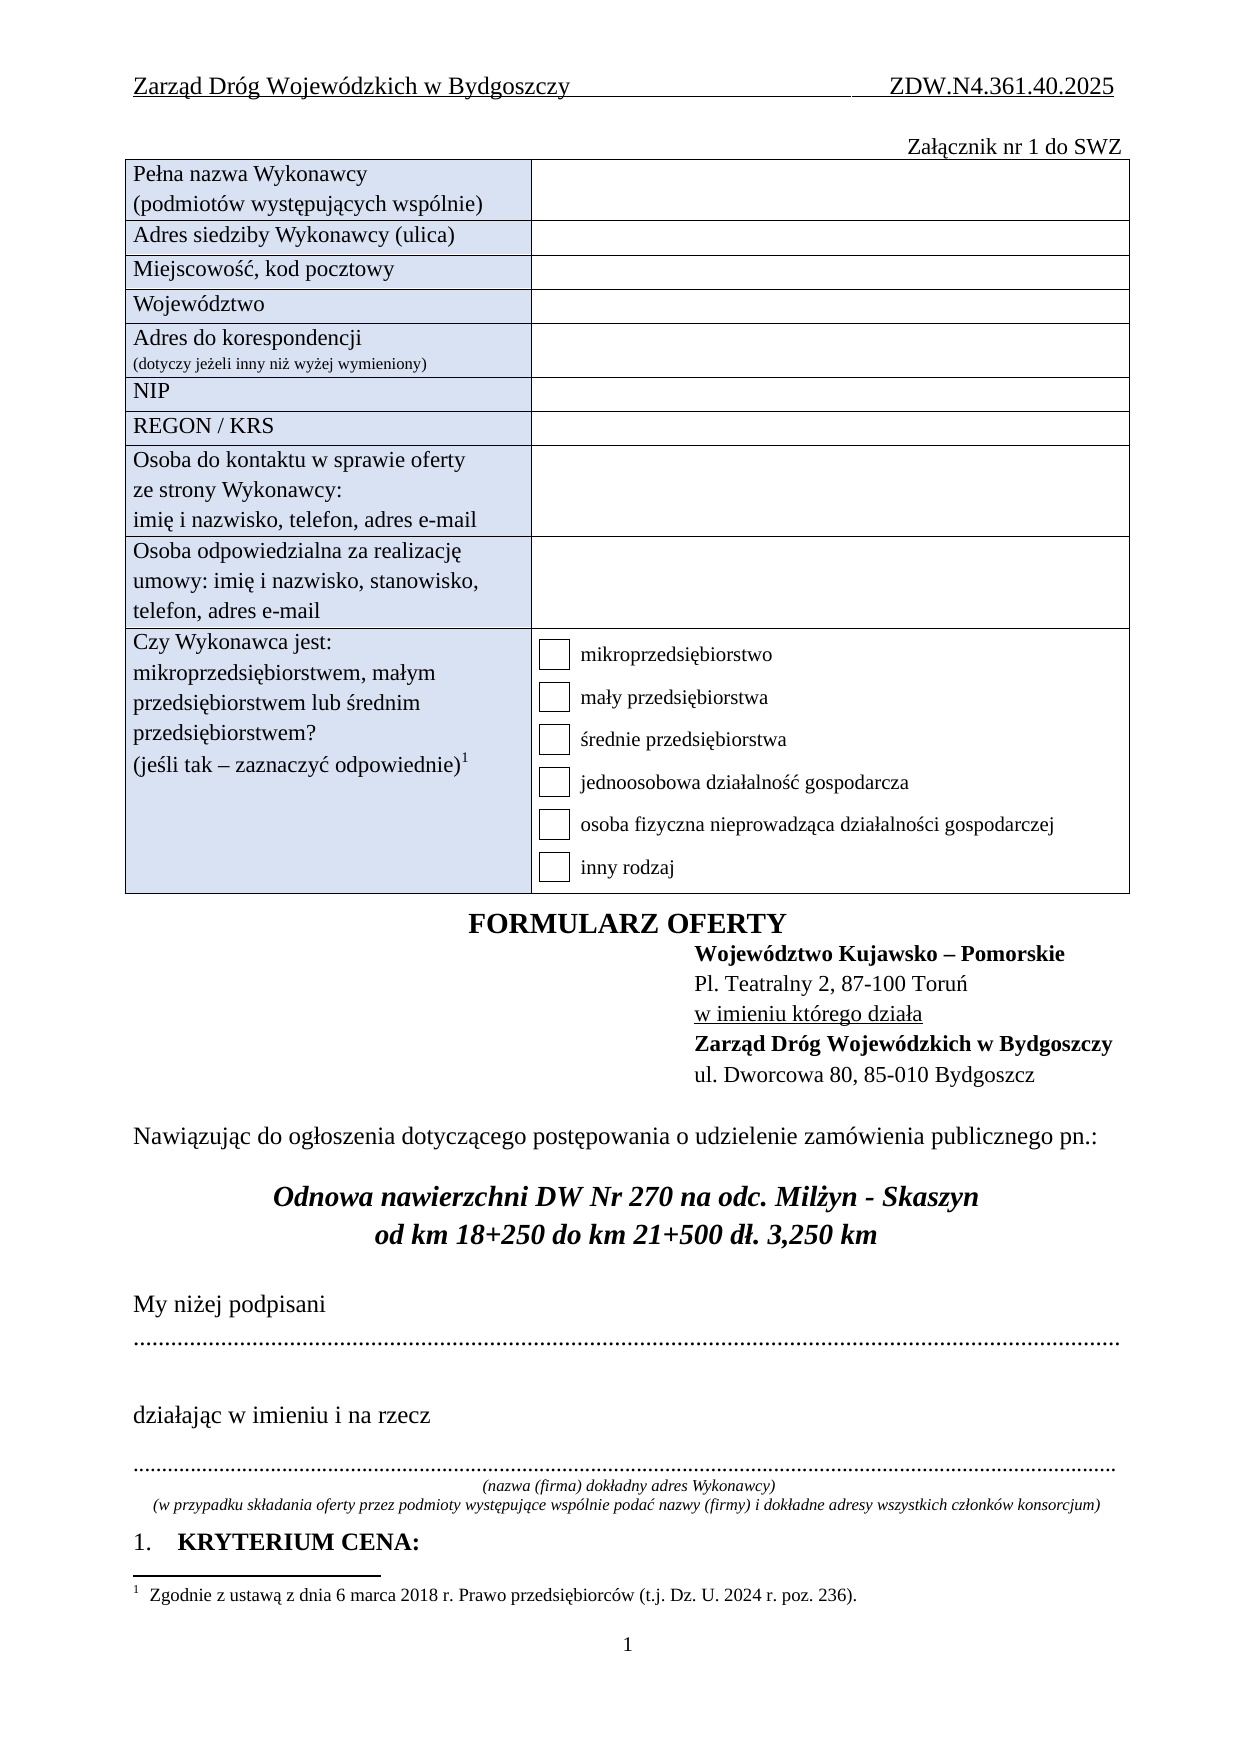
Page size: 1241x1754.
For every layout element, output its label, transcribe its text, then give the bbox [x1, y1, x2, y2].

text działając w imieniu i na rzecz [133, 1400, 1122, 1429]
text My niżej podpisani [133, 1289, 1122, 1317]
table_cell Adres do korespondencji (dotyczy jeżeli inny niż wyżej wymieniony) [126, 324, 531, 377]
text od km 18+250 do km 21+500 dł. 3,250 km [133, 1217, 1122, 1251]
table_cell [532, 629, 1129, 893]
table_cell Czy Wykonawca jest: mikroprzedsiębiorstwem, małym przedsiębiorstwem lub średnim przedsiębiorstwem? (jeśli tak – zaznaczyć odpowiednie) [126, 629, 531, 893]
text ............................................................................................................................................................................ [133, 1450, 1122, 1476]
text w imieniu którego działa [694, 1000, 1122, 1027]
text Odnowa nawierzchni DW Nr 270 na odc. Milżyn - Skaszyn [133, 1179, 1122, 1212]
text (nazwa (firma) dokładny adres Wykonawcy) [133, 1476, 1122, 1495]
text Województwo Kujawsko – Pomorskie [694, 940, 1122, 966]
table_cell [532, 324, 1129, 377]
table_cell [532, 446, 1129, 536]
table_cell [532, 290, 1129, 323]
table_cell [532, 537, 1129, 627]
table_cell [532, 256, 1129, 288]
table_cell REGON / KRS [126, 412, 531, 445]
table_cell [532, 412, 1129, 445]
table_cell Osoba odpowiedzialna za realizację umowy: imię i nazwisko, stanowisko, telefon, adres e-mail [126, 537, 531, 627]
table_cell Osoba do kontaktu w sprawie oferty ze strony Wykonawcy: imię i nazwisko, telefon, adres e-mail [126, 446, 531, 536]
text Załącznik nr 1 do SWZ [133, 133, 1122, 159]
text (w przypadku składania oferty przez podmioty występujące wspólnie podać nazwy (firmy) i dokładne adresy wszystkich członków konsorcjum) [133, 1495, 1122, 1514]
table_cell [532, 378, 1129, 411]
text ul. Dworcowa 80, 85-010 Bydgoszcz [694, 1061, 1122, 1087]
table_header [532, 160, 1129, 220]
text .............................................................................................................................................................. [133, 1322, 1122, 1351]
table_cell Adres siedziby Wykonawcy (ulica) [126, 221, 531, 254]
list KRYTERIUM CENA: [133, 1527, 1122, 1556]
table_cell Województwo [126, 290, 531, 323]
text Zarząd Dróg Wojewódzkich w Bydgoszczy [694, 1031, 1122, 1057]
text Nawiązując do ogłoszenia dotyczącego postępowania o udzielenie zamówienia publicznego pn.: [133, 1121, 1122, 1150]
text FORMULARZ OFERTY [133, 906, 1122, 940]
table_cell NIP [126, 378, 531, 411]
table_header Pełna nazwa Wykonawcy (podmiotów występujących wspólnie) [126, 160, 531, 220]
table_cell [532, 221, 1129, 254]
text Pl. Teatralny 2, 87-100 Toruń [694, 970, 1122, 996]
table_cell Miejscowość, kod pocztowy [126, 256, 531, 288]
